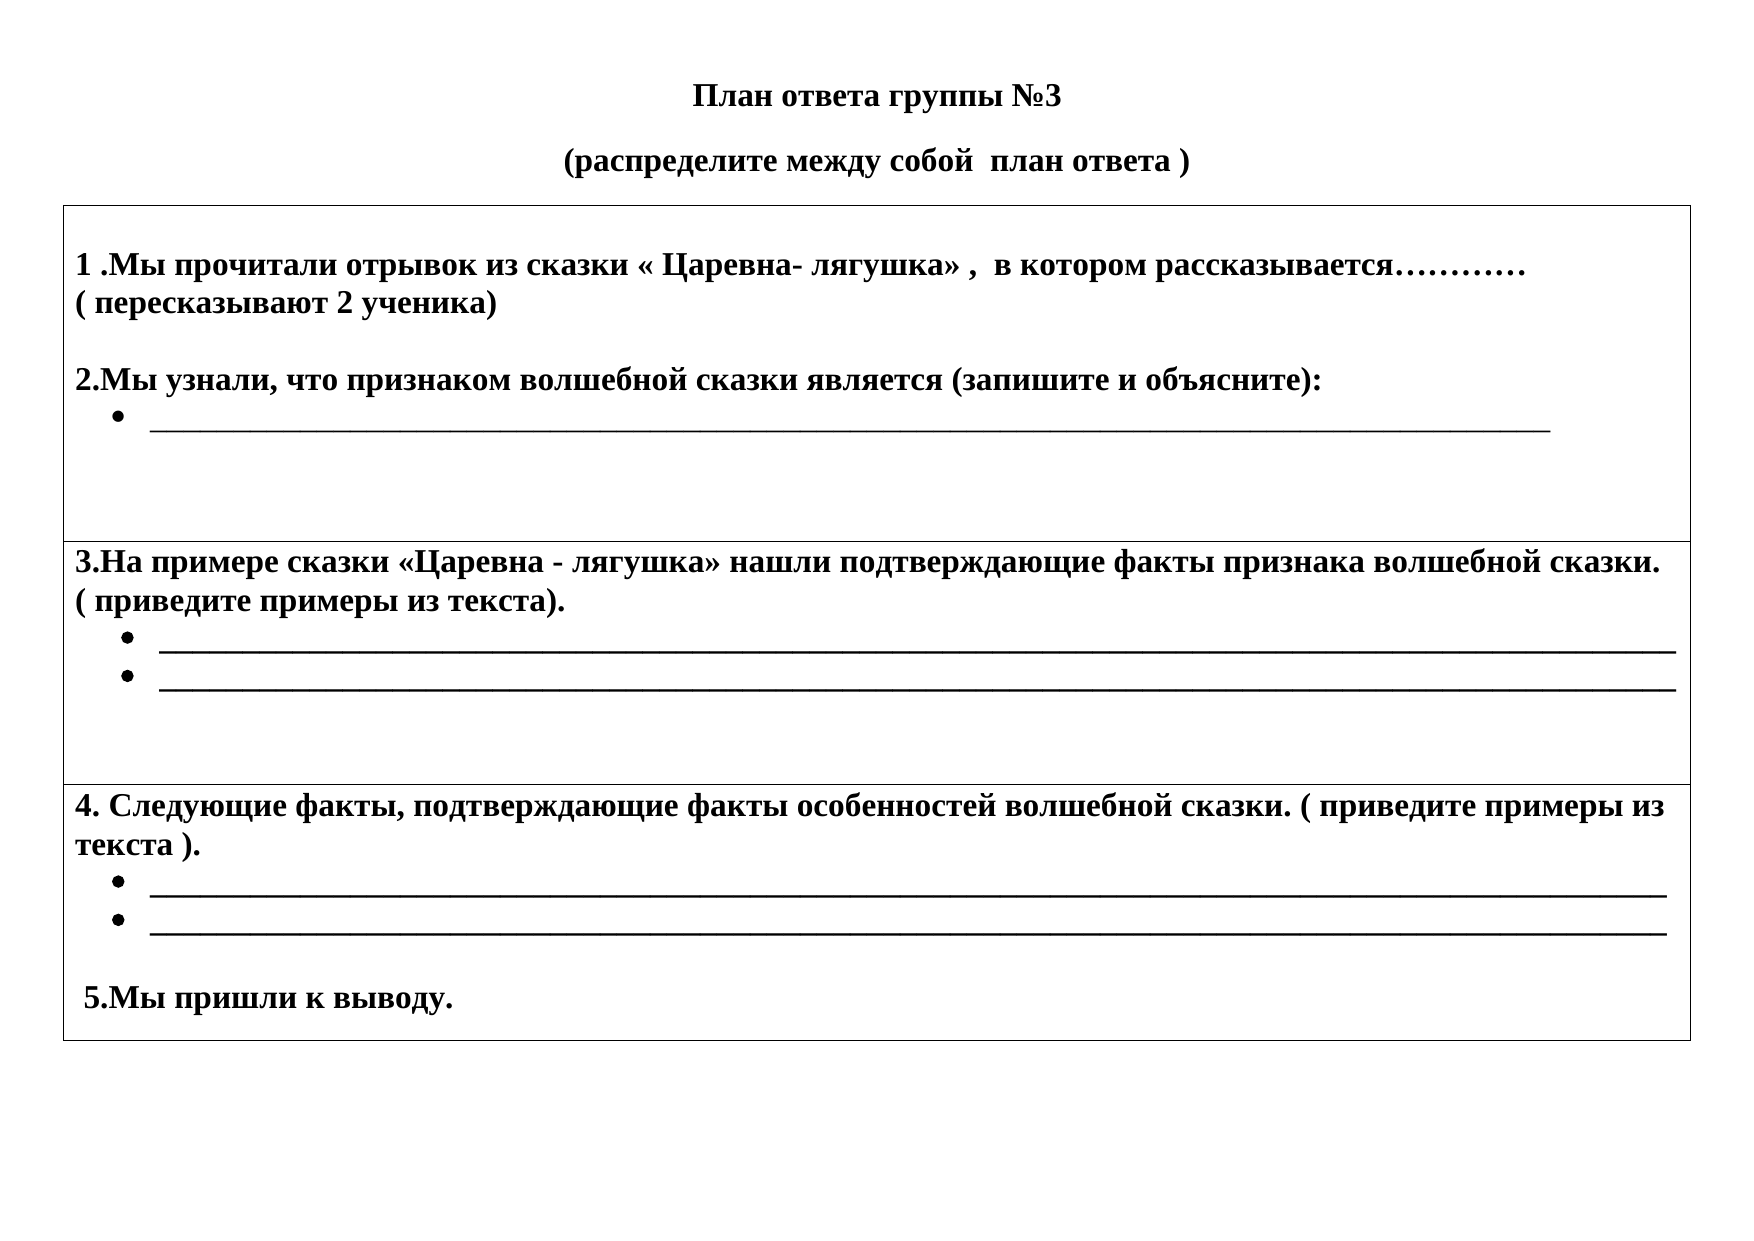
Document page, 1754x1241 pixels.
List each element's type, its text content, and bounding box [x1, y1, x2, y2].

table_cell 4. Следующие факты, подтверждающие факты особенностей волшебной сказки. ( приведите примеры из текста ). ___________________________________________________________________________________________ ___________________________________________________________________________________________ 5.Мы пришли к выводу. [64, 785, 1690, 1039]
table_header 1 .Мы прочитали отрывок из сказки « Царевна- лягушка» , в котором рассказывается………… ( пересказывают 2 ученика) 2.Мы узнали, что признаком волшебной сказки является (запишите и объясните): ____________________________________________________________________________________ [64, 206, 1690, 541]
text План ответа группы №3 [75, 75, 1679, 113]
text (распределите между собой план ответа ) [75, 140, 1679, 178]
table_cell 3.На примере сказки «Царевна - лягушка» нашли подтверждающие факты признака волшебной сказки. ( приведите примеры из текста). ___________________________________________________________________________________________ ___________________________________________________________________________________________ [64, 542, 1690, 784]
